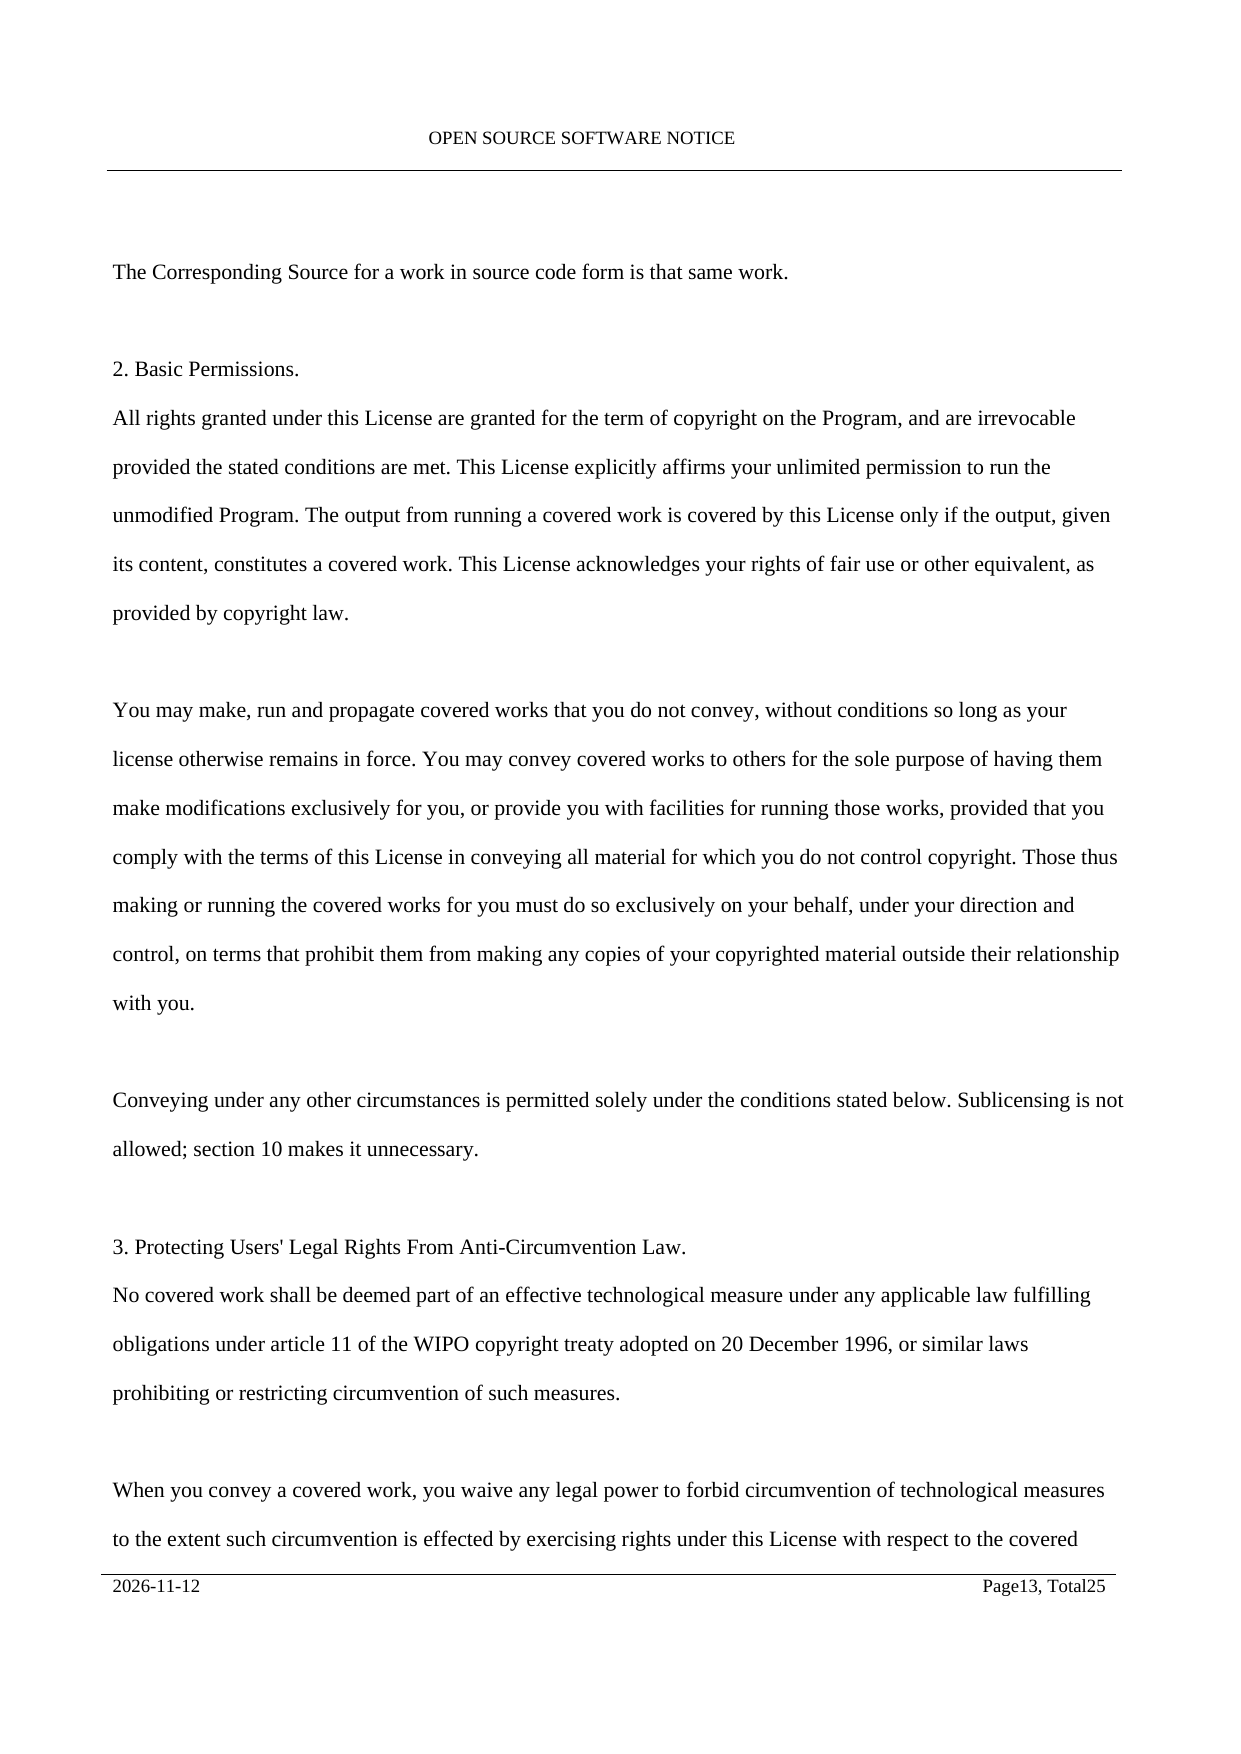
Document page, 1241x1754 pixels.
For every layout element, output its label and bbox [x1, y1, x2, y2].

text [112, 206, 1128, 1555]
